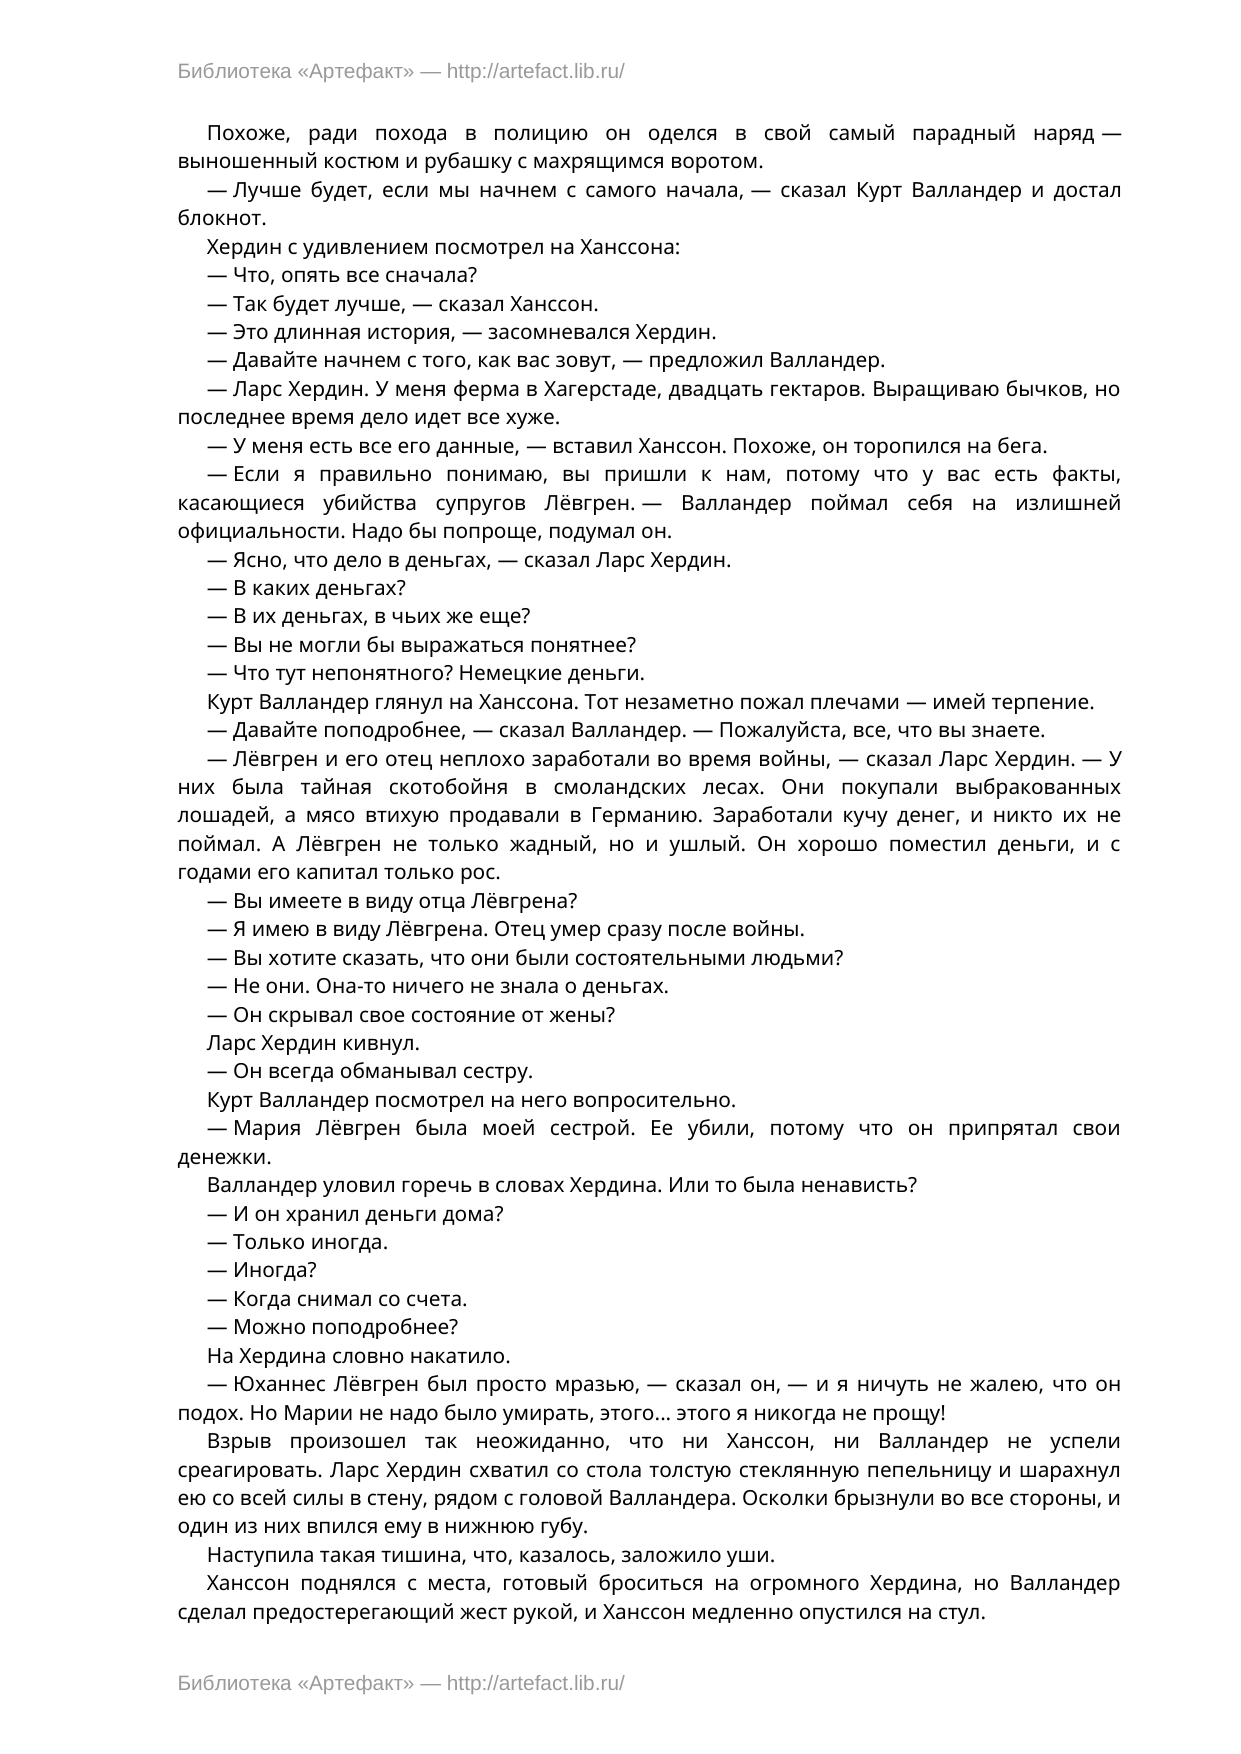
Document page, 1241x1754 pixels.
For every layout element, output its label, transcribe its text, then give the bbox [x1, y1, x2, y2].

text — Давайте начнем с того, как вас зовут, — предложил Валландер. [177, 346, 1122, 374]
text — Лучше будет, если мы начнем с самого начала, — сказал Курт Валландер и достал блокнот. [177, 175, 1122, 232]
text Курт Валландер посмотрел на него вопросительно. [177, 1085, 1122, 1113]
text — В каких деньгах? [177, 573, 1122, 602]
text — Лёвгрен и его отец неплохо заработали во время войны, — сказал Ларс Хердин. — У них была тайная скотобойня в смоландских лесах. Они покупали выбракованных лошадей, а мясо втихую продавали в Германию. Заработали кучу денег, и никто их не поймал. А Лёвгрен не только жадный, но и ушлый. Он хорошо поместил деньги, и с годами его капитал только рос. [177, 744, 1122, 886]
text Курт Валландер глянул на Ханссона. Тот незаметно пожал плечами — имей терпение. [177, 687, 1122, 715]
text — Можно поподробнее? [177, 1312, 1122, 1341]
text — Он всегда обманывал сестру. [177, 1057, 1122, 1085]
text — Юханнес Лёвгрен был просто мразью, — сказал он, — и я ничуть не жалею, что он подох. Но Марии не надо было умирать, этого... этого я никогда не прощу! [177, 1369, 1122, 1426]
text — Я имею в виду Лёвгрена. Отец умер сразу после войны. [177, 914, 1122, 943]
text — Вы имеете в виду отца Лёвгрена? [177, 886, 1122, 914]
text — Когда снимал со счета. [177, 1284, 1122, 1312]
text Ханссон поднялся с места, готовый броситься на огромного Хердина, но Валландер сделал предостерегающий жест рукой, и Ханссон медленно опустился на стул. [177, 1568, 1122, 1625]
text — Иногда? [177, 1256, 1122, 1284]
text — И он хранил деньги дома? [177, 1199, 1122, 1227]
text — Не они. Она-то ничего не знала о деньгах. [177, 971, 1122, 1000]
text — У меня есть все его данные, — вставил Ханссон. Похоже, он торопился на бега. [177, 431, 1122, 459]
text — Ларс Хердин. У меня ферма в Хагерстаде, двадцать гектаров. Выращиваю бычков, но последнее время дело идет все хуже. [177, 374, 1122, 431]
text Хердин с удивлением посмотрел на Ханссона: [177, 232, 1122, 260]
text — Что тут непонятного? Немецкие деньги. [177, 658, 1122, 687]
text — Так будет лучше, — сказал Ханссон. [177, 289, 1122, 317]
text Ларс Хердин кивнул. [177, 1028, 1122, 1057]
text — Вы хотите сказать, что они были состоятельными людьми? [177, 943, 1122, 971]
text Взрыв произошел так неожиданно, что ни Ханссон, ни Валландер не успели среагировать. Ларс Хердин схватил со стола толстую стеклянную пепельницу и шарахнул ею со всей силы в стену, рядом с головой Валландера. Осколки брызнули во все стороны, и один из них впился ему в нижнюю губу. [177, 1426, 1122, 1540]
text Похоже, ради похода в полицию он оделся в свой самый парадный наряд — выношенный костюм и рубашку с махрящимся воротом. [177, 118, 1122, 175]
text — Мария Лёвгрен была моей сестрой. Ее убили, потому что он припрятал свои денежки. [177, 1113, 1122, 1170]
text — Он скрывал свое состояние от жены? [177, 1000, 1122, 1028]
text — Что, опять все сначала? [177, 260, 1122, 289]
text — В их деньгах, в чьих же еще? [177, 602, 1122, 630]
text Наступила такая тишина, что, казалось, заложило уши. [177, 1540, 1122, 1568]
text — Это длинная история, — засомневался Хердин. [177, 317, 1122, 346]
text На Хердина словно накатило. [177, 1341, 1122, 1369]
text — Ясно, что дело в деньгах, — сказал Ларс Хердин. [177, 545, 1122, 573]
text — Только иногда. [177, 1227, 1122, 1256]
text Валландер уловил горечь в словах Хердина. Или то была ненависть? [177, 1170, 1122, 1199]
text — Давайте поподробнее, — сказал Валландер. — Пожалуйста, все, что вы знаете. [177, 715, 1122, 744]
text — Вы не могли бы выражаться понятнее? [177, 630, 1122, 658]
text — Если я правильно понимаю, вы пришли к нам, потому что у вас есть факты, касающиеся убийства супругов Лёвгрен. — Валландер поймал себя на излишней официальности. Надо бы попроще, подумал он. [177, 459, 1122, 545]
